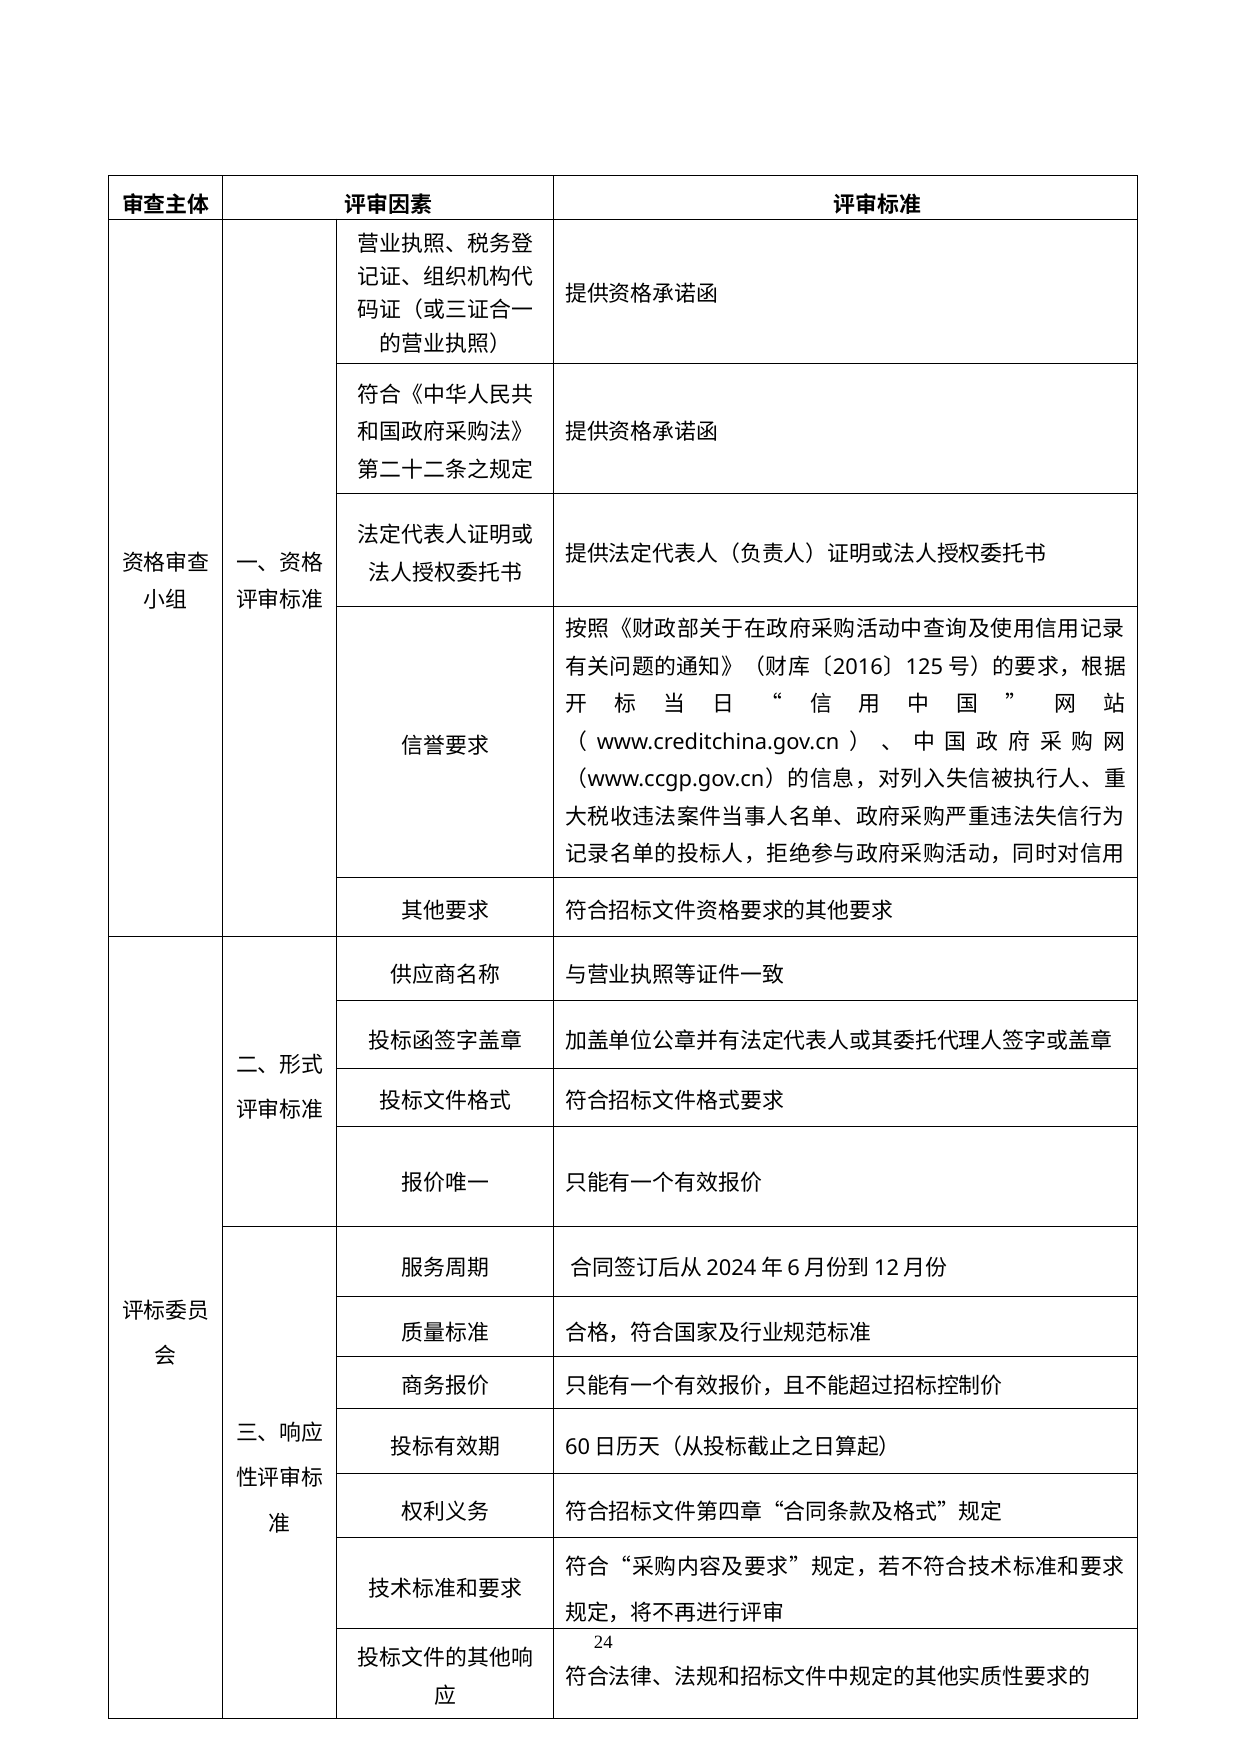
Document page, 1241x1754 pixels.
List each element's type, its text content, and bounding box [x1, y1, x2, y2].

table_cell 符合“采购内容及要求”规定，若不符合技术标准和要求规定，将不再进行评审 [554, 1538, 1137, 1628]
table_cell 提供资格承诺函 [554, 220, 1137, 362]
table_cell 合格，符合国家及行业规范标准 [554, 1297, 1137, 1356]
table_cell 提供法定代表人（负责人）证明或法人授权委托书 [554, 494, 1137, 606]
table_header 评审因素 [223, 176, 553, 218]
table_cell 投标函签字盖章 [337, 1001, 553, 1068]
table_cell 评标委员会 [109, 937, 222, 1717]
table_cell 与营业执照等证件一致 [554, 937, 1137, 1000]
table_cell 信誉要求 [337, 607, 553, 877]
table_cell 投标文件格式 [337, 1069, 553, 1126]
table_cell 质量标准 [337, 1297, 553, 1356]
table_cell 符合招标文件资格要求的其他要求 [554, 878, 1137, 936]
table_cell 提供资格承诺函 [554, 364, 1137, 493]
table_cell 商务报价 [337, 1357, 553, 1408]
table_cell 服务周期 [337, 1227, 553, 1296]
table_cell 二、形式评审标准 [223, 937, 336, 1226]
table_cell 投标文件的其他响应 [337, 1629, 553, 1717]
table_cell 合同签订后从2024年6月份到12月份 [554, 1227, 1137, 1296]
table_cell 资格审查小组 [109, 220, 222, 936]
table_cell 加盖单位公章并有法定代表人或其委托代理人签字或盖章 [554, 1001, 1137, 1068]
table_cell 符合《中华人民共和国政府采购法》第二十二条之规定 [337, 364, 553, 493]
table_cell 报价唯一 [337, 1127, 553, 1226]
table_cell 供应商名称 [337, 937, 553, 1000]
table_cell 只能有一个有效报价，且不能超过招标控制价 [554, 1357, 1137, 1408]
table_cell 三、响应性评审标准 [223, 1227, 336, 1717]
table_cell 技术标准和要求 [337, 1538, 553, 1628]
table_cell 60日历天（从投标截止之日算起） [554, 1409, 1137, 1473]
table_header 审查主体 [109, 176, 222, 218]
table_cell 符合招标文件格式要求 [554, 1069, 1137, 1126]
table_cell 符合招标文件第四章“合同条款及格式”规定 [554, 1474, 1137, 1537]
table_cell 权利义务 [337, 1474, 553, 1537]
table_cell 按照《财政部关于在政府采购活动中查询及使用信用记录有关问题的通知》（财库〔2016〕125号）的要求，根据开标当日“信用中国”网站（www.creditchina.gov.cn）、中国政府采购网（www.ccgp.gov.cn）的信息，对列入失信被执行人、重大税收违法案件当事人名单、政府采购严重违法失信行为记录名单的投标人，拒绝参与政府采购活动，同时对信用信息查询记录和证据进行打印存档 [554, 607, 1137, 877]
table_header 评审标准 [554, 176, 1137, 218]
table_cell 法定代表人证明或法人授权委托书 [337, 494, 553, 606]
table_cell 营业执照、税务登记证、组织机构代码证（或三证合一的营业执照） [337, 220, 553, 362]
table_cell 其他要求 [337, 878, 553, 936]
table_cell 符合法律、法规和招标文件中规定的其他实质性要求的 [554, 1629, 1137, 1717]
table_cell 一、资格评审标准 [223, 220, 336, 936]
table_cell 投标有效期 [337, 1409, 553, 1473]
table_cell 只能有一个有效报价 [554, 1127, 1137, 1226]
